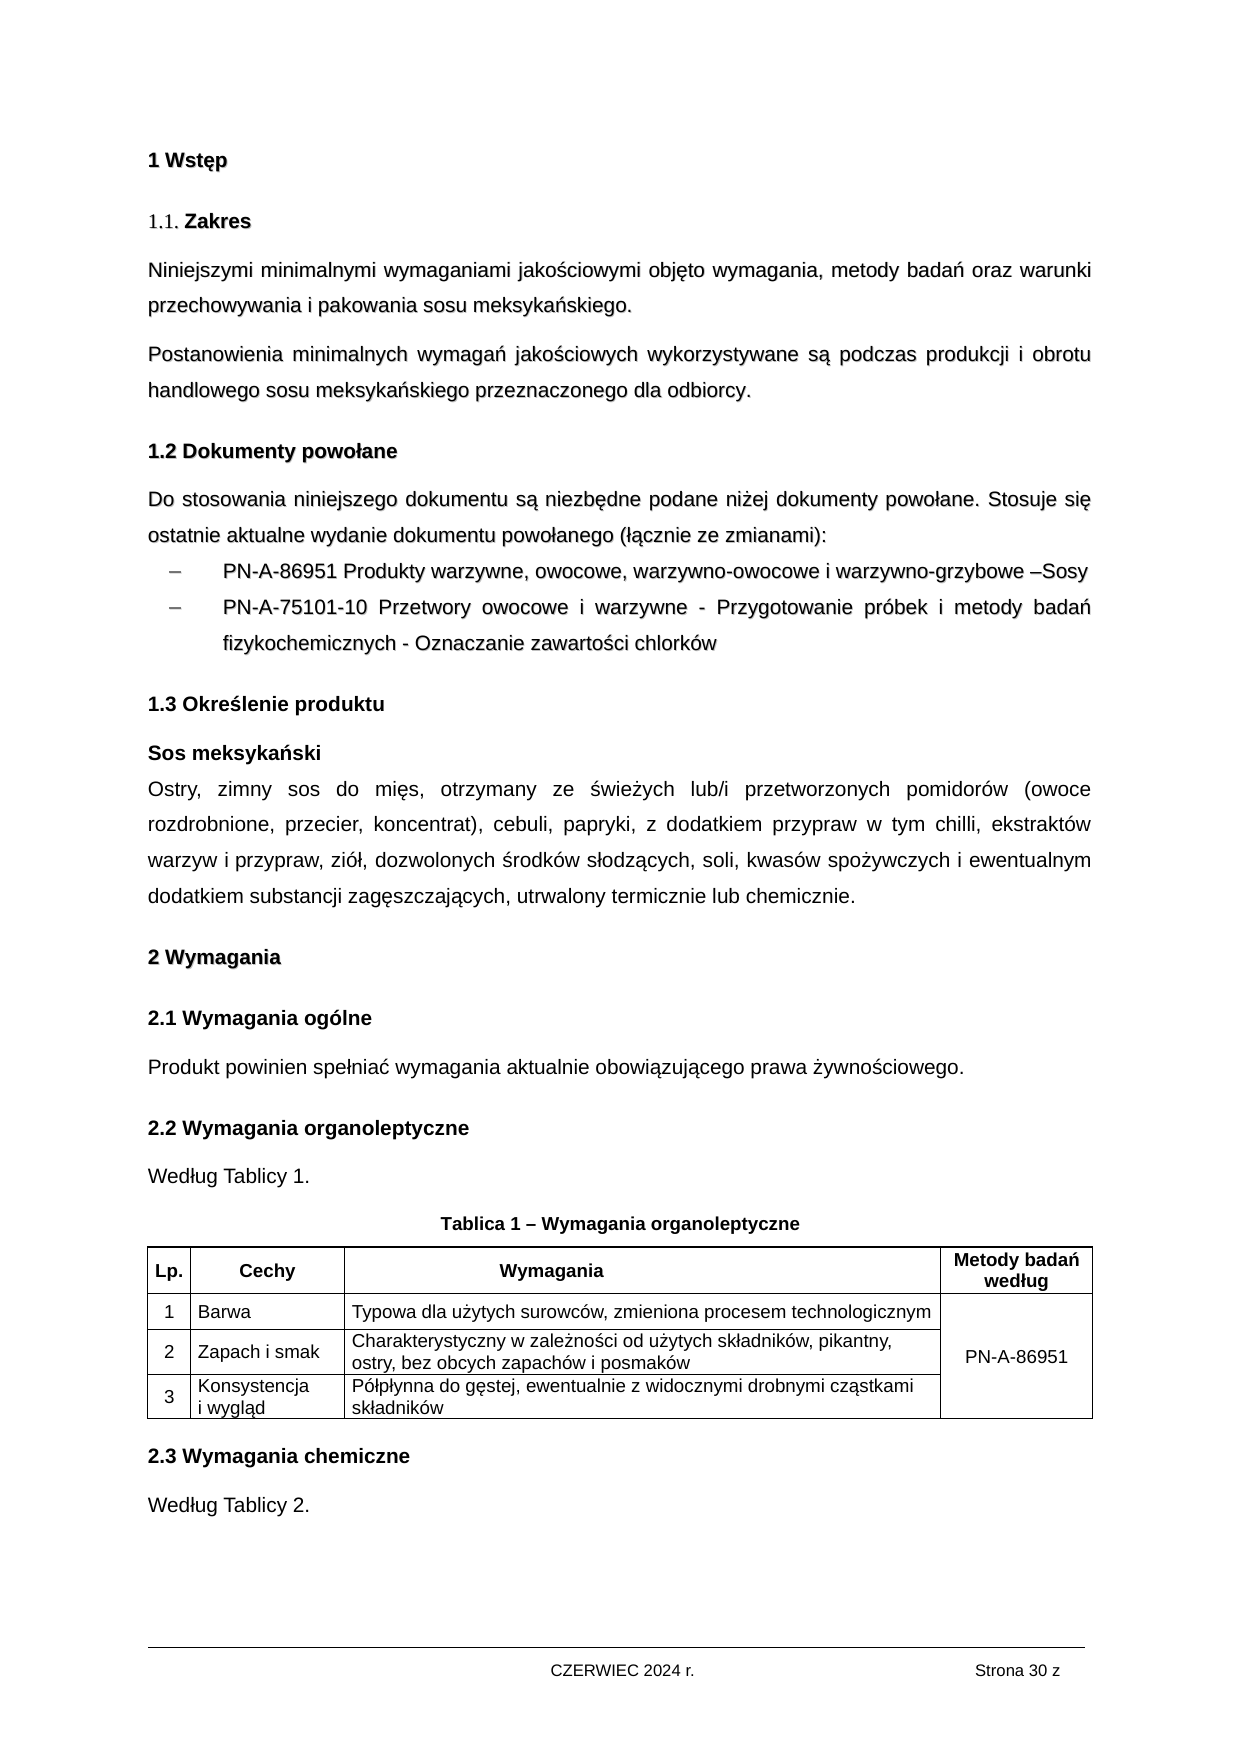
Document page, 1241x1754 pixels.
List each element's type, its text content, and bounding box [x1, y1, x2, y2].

text Sos meksykański [148, 740, 1092, 764]
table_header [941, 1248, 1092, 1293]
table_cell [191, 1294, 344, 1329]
text Do stosowania niniejszego dokumentu są niezbędne podane niżej dokumenty powołane. Stosuje się ostatnie aktualne wydanie dokumentu powołanego (łącznie ze zmianami): [148, 487, 1092, 547]
text 1.1. Zakres [148, 209, 1092, 233]
text Ostry, zimny sos do mięs, otrzymany ze świeżych lub/i przetworzonych pomidorów (owoce rozdrobnione, przecier, koncentrat), cebuli, papryki, z dodatkiem przypraw w tym chilli, ekstraktów warzyw i przypraw, ziół, dozwolonych środków słodzących, soli, kwasów spożywczych i ewentualnym dodatkiem substancji zagęszczających, utrwalony termicznie lub chemicznie. [148, 776, 1092, 908]
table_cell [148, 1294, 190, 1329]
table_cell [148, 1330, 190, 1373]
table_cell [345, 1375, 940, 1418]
text 2.3 Wymagania chemiczne [148, 1444, 1092, 1468]
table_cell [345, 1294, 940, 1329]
list PN-A-75101-10 Przetwory owocowe i warzywne - Przygotowanie próbek i metody badań fizykochemicznych - Oznaczanie zawartości chlorków [167, 595, 1092, 655]
text 2.1 Wymagania ogólne [148, 1006, 1092, 1030]
list PN-A-86951 Produkty warzywne, owocowe, warzywno-owocowe i warzywno-grzybowe –Sosy [167, 559, 1092, 583]
text Według Tablicy 1. [148, 1164, 1092, 1188]
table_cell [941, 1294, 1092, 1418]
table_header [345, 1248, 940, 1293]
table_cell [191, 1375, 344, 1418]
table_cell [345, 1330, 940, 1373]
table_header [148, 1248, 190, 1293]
text 2 Wymagania [148, 945, 1092, 969]
text Niniejszymi minimalnymi wymaganiami jakościowymi objęto wymagania, metody badań oraz warunki przechowywania i pakowania sosu meksykańskiego. [148, 257, 1092, 317]
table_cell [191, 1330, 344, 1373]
text 2.2 Wymagania organoleptyczne [148, 1115, 1092, 1139]
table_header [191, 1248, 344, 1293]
text Produkt powinien spełniać wymagania aktualnie obowiązującego prawa żywnościowego. [148, 1054, 1092, 1078]
subtitle Tablica 1 – Wymagania organoleptyczne [148, 1212, 1092, 1234]
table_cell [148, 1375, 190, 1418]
text 1.3 Określenie produktu [148, 692, 1092, 716]
text 1.2 Dokumenty powołane [148, 439, 1092, 463]
text Postanowienia minimalnych wymagań jakościowych wykorzystywane są podczas produkcji i obrotu handlowego sosu meksykańskiego przeznaczonego dla odbiorcy. [148, 342, 1092, 402]
text Według Tablicy 2. [148, 1493, 1092, 1517]
text 1 Wstęp [148, 148, 1092, 172]
